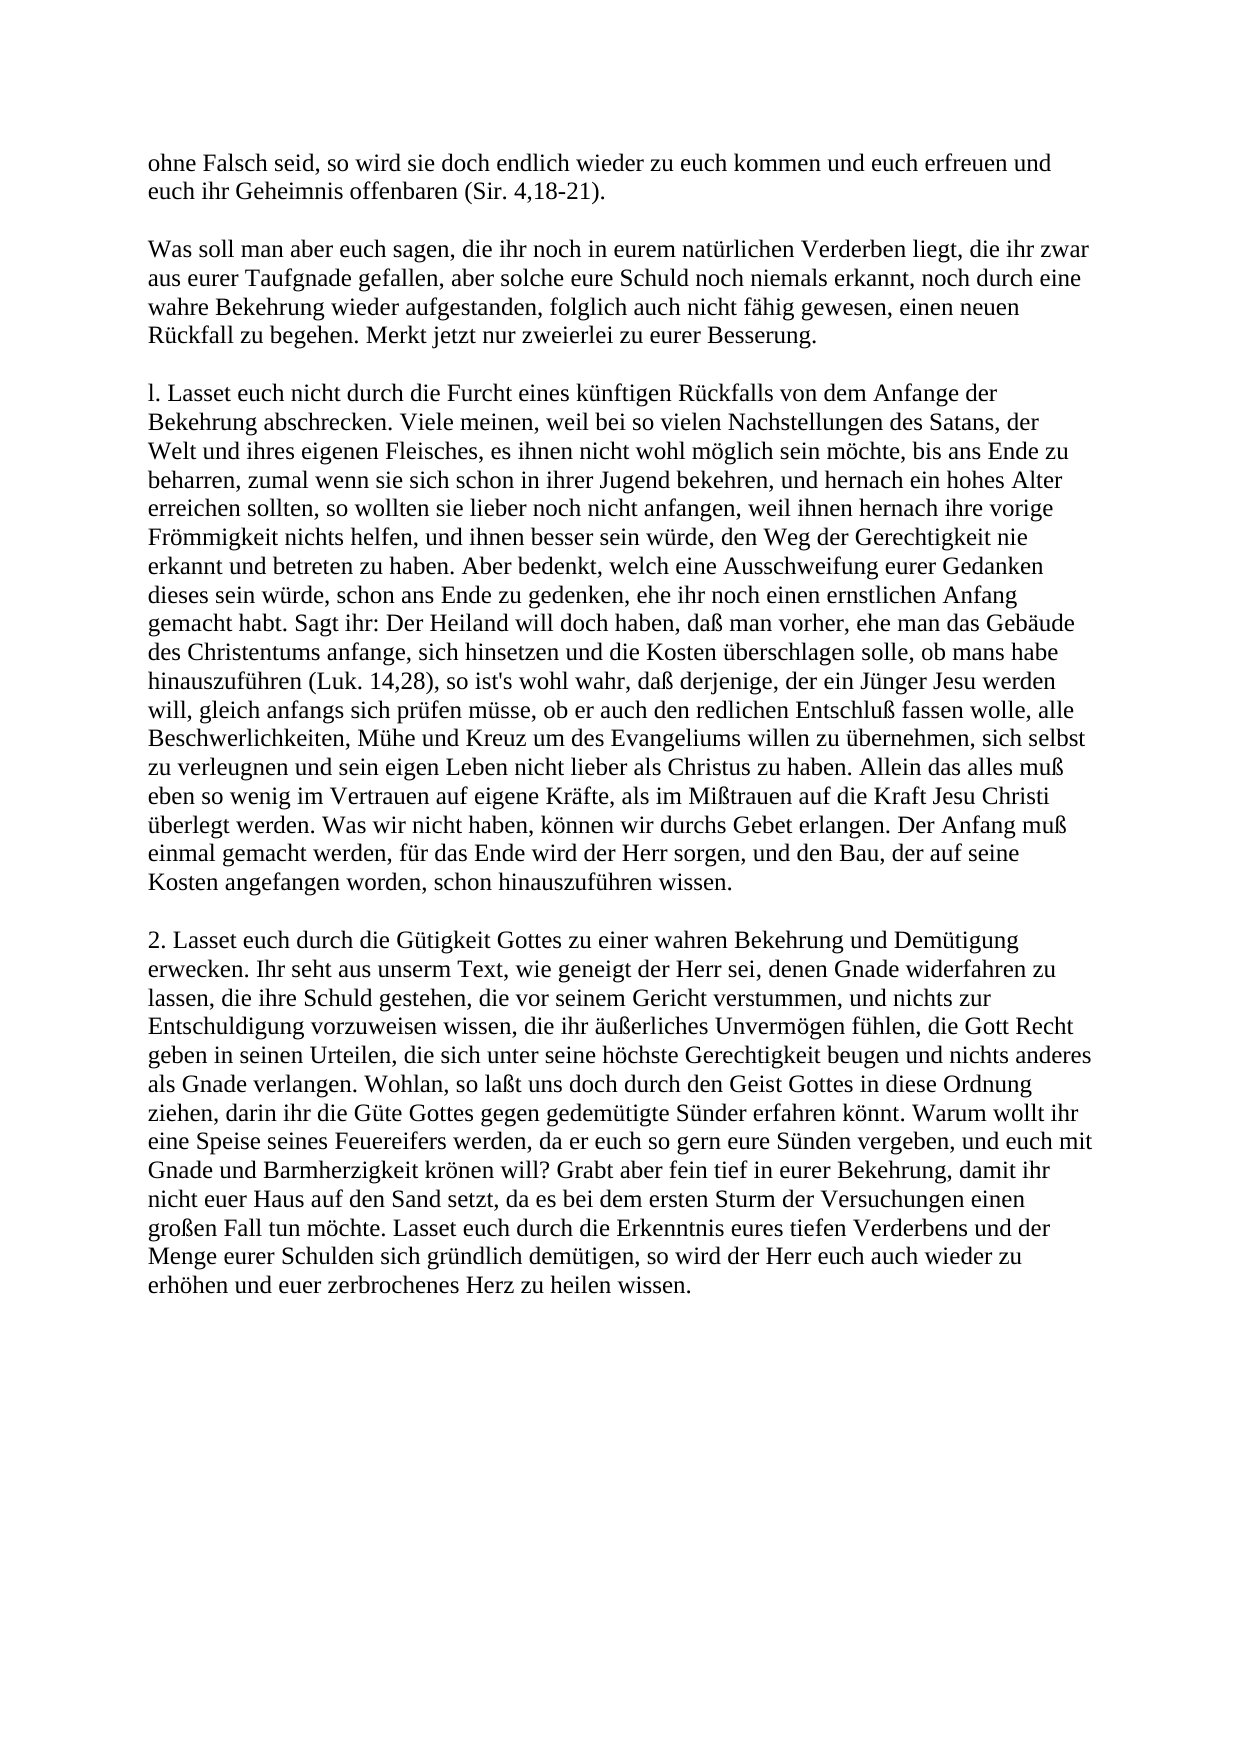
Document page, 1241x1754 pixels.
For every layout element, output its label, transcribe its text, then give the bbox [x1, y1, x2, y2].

text l. Lasset euch nicht durch die Furcht eines künftigen Rückfalls von dem Anfange der Bekehrung abschrecken. Viele meinen, weil bei so vielen Nachstellungen des Satans, der Welt und ihres eigenen Fleisches, es ihnen nicht wohl möglich sein möchte, bis ans Ende zu beharren, zumal wenn sie sich schon in ihrer Jugend bekehren, und hernach ein hohes Alter erreichen sollten, so wollten sie lieber noch nicht anfangen, weil ihnen hernach ihre vorige Frömmigkeit nichts helfen, und ihnen besser sein würde, den Weg der Gerechtigkeit nie erkannt und betreten zu haben. Aber bedenkt, welch eine Ausschweifung eurer Gedanken dieses sein würde, schon ans Ende zu gedenken, ehe ihr noch einen ernstlichen Anfang gemacht habt. Sagt ihr: Der Heiland will doch haben, daß man vorher, ehe man das Gebäude des Christentums anfange, sich hinsetzen und die Kosten überschlagen solle, ob mans habe hinauszuführen (Luk. 14,28), so ist's wohl wahr, daß derjenige, der ein Jünger Jesu werden will, gleich anfangs sich prüfen müsse, ob er auch den redlichen Entschluß fassen wolle, alle Beschwerlichkeiten, Mühe und Kreuz um des Evangeliums willen zu übernehmen, sich selbst zu verleugnen und sein eigen Leben nicht lieber als Christus zu haben. Allein das alles muß eben so wenig im Vertrauen auf eigene Kräfte, als im Mißtrauen auf die Kraft Jesu Christi überlegt werden. Was wir nicht haben, können wir durchs Gebet erlangen. Der Anfang muß einmal gemacht werden, für das Ende wird der Herr sorgen, und den Bau, der auf seine Kosten angefangen worden, schon hinauszuführen wissen. [148, 378, 1093, 896]
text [148, 148, 1093, 205]
text 2. Lasset euch durch die Gütigkeit Gottes zu einer wahren Bekehrung und Demütigung erwecken. Ihr seht aus unserm Text, wie geneigt der Herr sei, denen Gnade widerfahren zu lassen, die ihre Schuld gestehen, die vor seinem Gericht verstummen, und nichts zur Entschuldigung vorzuweisen wissen, die ihr äußerliches Unvermögen fühlen, die Gott Recht geben in seinen Urteilen, die sich unter seine höchste Gerechtigkeit beugen und nichts anderes als Gnade verlangen. Wohlan, so laßt uns doch durch den Geist Gottes in diese Ordnung ziehen, darin ihr die Güte Gottes gegen gedemütigte Sünder erfahren könnt. Warum wollt ihr eine Speise seines Feuereifers werden, da er euch so gern eure Sünden vergeben, und euch mit Gnade und Barmherzigkeit krönen will? Grabt aber fein tief in eurer Bekehrung, damit ihr nicht euer Haus auf den Sand setzt, da es bei dem ersten Sturm der Versuchungen einen großen Fall tun möchte. Lasset euch durch die Erkenntnis eures tiefen Verderbens und der Menge eurer Schulden sich gründlich demütigen, so wird der Herr euch auch wieder zu erhöhen und euer zerbrochenes Herz zu heilen wissen. [148, 925, 1093, 1299]
text Was soll man aber euch sagen, die ihr noch in eurem natürlichen Verderben liegt, die ihr zwar aus eurer Taufgnade gefallen, aber solche eure Schuld noch niemals erkannt, noch durch eine wahre Bekehrung wieder aufgestanden, folglich auch nicht fähig gewesen, einen neuen Rückfall zu begehen. Merkt jetzt nur zweierlei zu eurer Besserung. [148, 234, 1093, 349]
